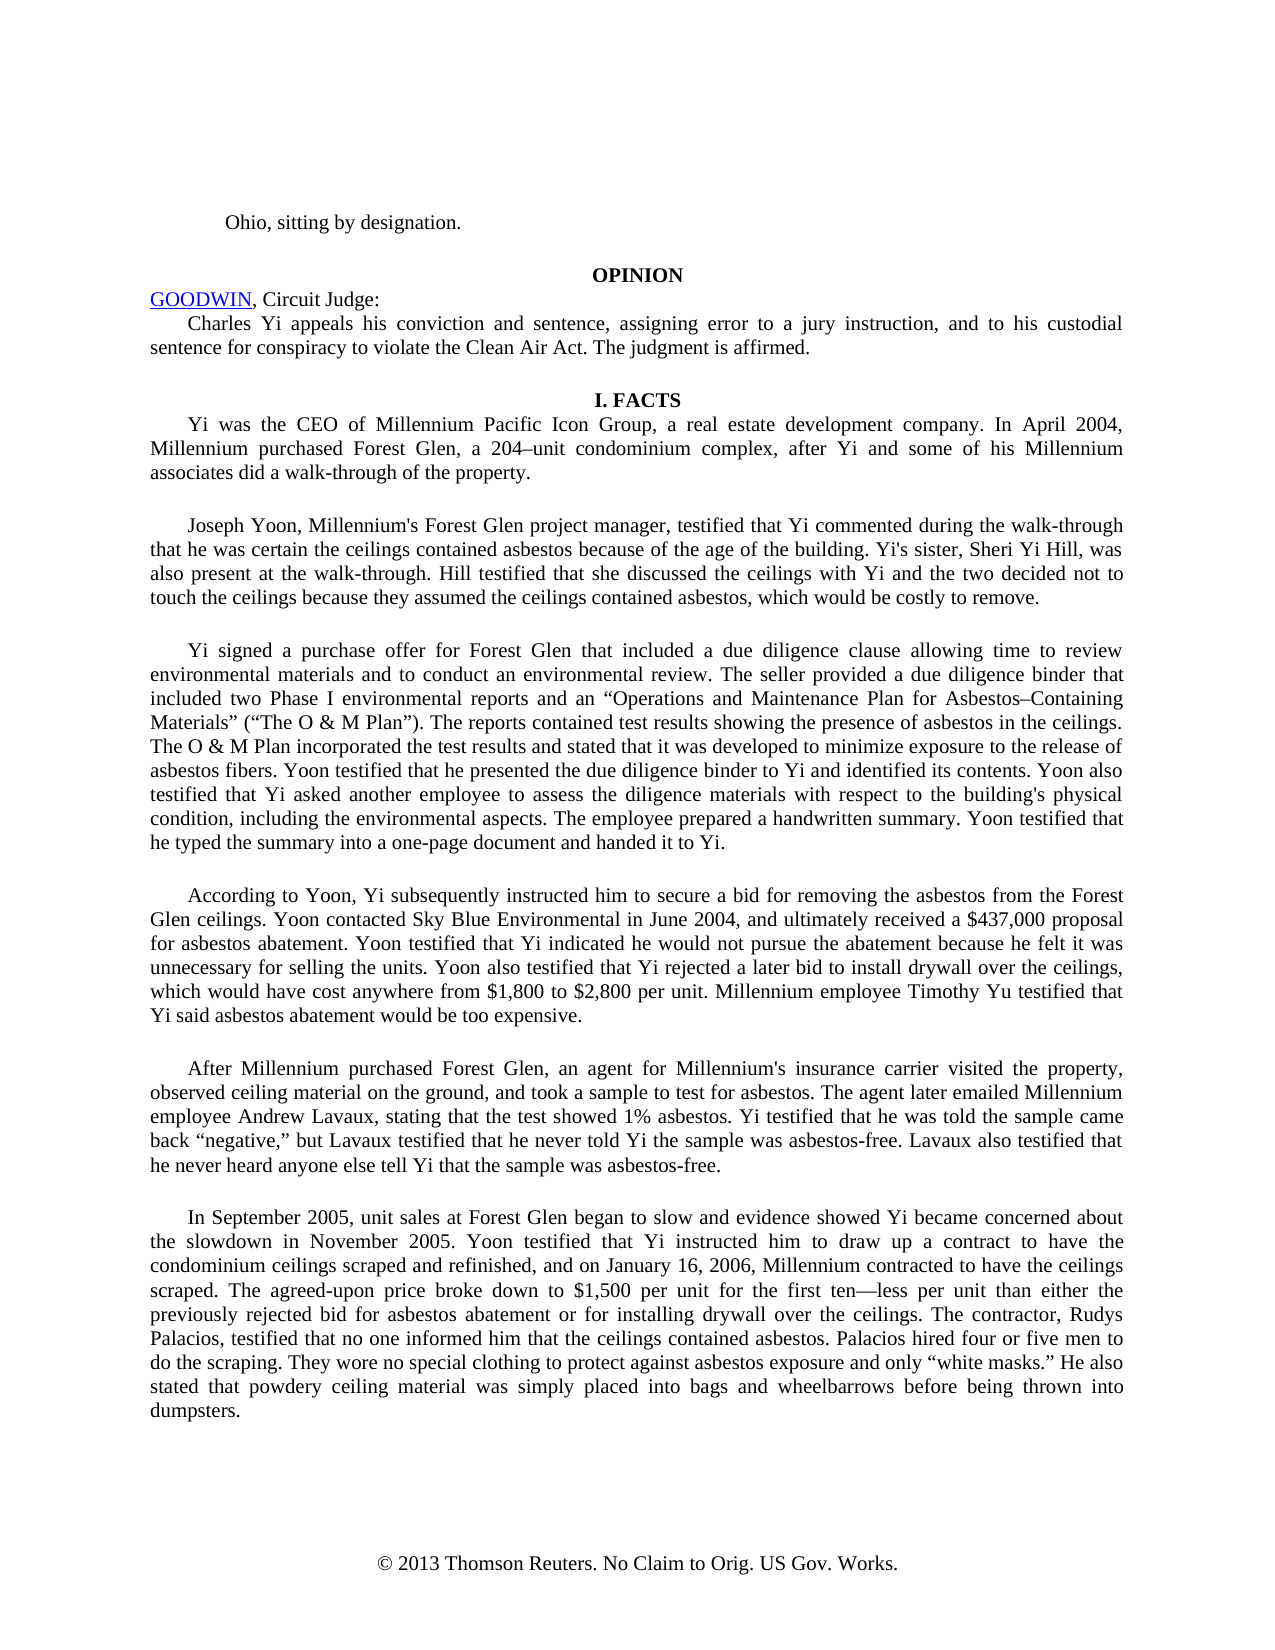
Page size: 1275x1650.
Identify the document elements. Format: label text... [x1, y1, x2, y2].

text After Millennium purchased Forest Glen, an agent for Millennium's insurance carrier visited the property, observed ceiling material on the ground, and took a sample to test for asbestos. The agent later emailed Millennium employee Andrew Lavaux, stating that the test showed 1% asbestos. Yi testified that he was told the sample came back “negative,” but Lavaux testified that he never told Yi the sample was asbestos-free. Lavaux also testified that he never heard anyone else tell Yi that the sample was asbestos-free. [150, 1056, 1125, 1177]
text In September 2005, unit sales at Forest Glen began to slow and evidence showed Yi became concerned about the slowdown in November 2005. Yoon testified that Yi instructed him to draw up a contract to have the condominium ceilings scraped and refinished, and on January 16, 2006, Millennium contracted to have the ceilings scraped. The agreed-upon price broke down to $1,500 per unit for the first ten—less per unit than either the previously rejected bid for asbestos abatement or for installing drywall over the ceilings. The contractor, Rudys Palacios, testified that no one informed him that the ceilings contained asbestos. Palacios hired four or five men to do the scraping. They wore no special clothing to protect against asbestos exposure and only “white masks.” He also stated that powdery ceiling material was simply placed into bags and wheelbarrows before being thrown into dumpsters. [150, 1205, 1125, 1422]
text Yi was the CEO of Millennium Pacific Icon Group, a real estate development company. In April 2004, Millennium purchased Forest Glen, a 204–unit condominium complex, after Yi and some of his Millennium associates did a walk-through of the property. [150, 412, 1125, 484]
text I. FACTS [150, 388, 1125, 412]
text Yi signed a purchase offer for Forest Glen that included a due diligence clause allowing time to review environmental materials and to conduct an environmental review. The seller provided a due diligence binder that included two Phase I environmental reports and an “Operations and Maintenance Plan for Asbestos–Containing Materials” (“The O & M Plan”). The reports contained test results showing the presence of asbestos in the ceilings. The O & M Plan incorporated the test results and stated that it was developed to minimize exposure to the release of asbestos fibers. Yoon testified that he presented the due diligence binder to Yi and identified its contents. Yoon also testified that Yi asked another employee to assess the diligence materials with respect to the building's physical condition, including the environmental aspects. The employee prepared a handwritten summary. Yoon testified that he typed the summary into a one-page document and handed it to Yi. [150, 638, 1125, 854]
text Charles Yi appeals his conviction and sentence, assigning error to a jury instruction, and to his custodial sentence for conspiracy to violate the Clean Air Act. The judgment is affirmed. [150, 311, 1125, 359]
text According to Yoon, Yi subsequently instructed him to secure a bid for removing the asbestos from the Forest Glen ceilings. Yoon contacted Sky Blue Environmental in June 2004, and ultimately received a $437,000 proposal for asbestos abatement. Yoon testified that Yi indicated he would not pursue the abatement because he felt it was unnecessary for selling the units. Yoon also testified that Yi rejected a later bid to install drywall over the ceilings, which would have cost anywhere from $1,800 to $2,800 per unit. Millennium employee Timothy Yu testified that Yi said asbestos abatement would be too expensive. [150, 883, 1125, 1027]
text Joseph Yoon, Millennium's Forest Glen project manager, testified that Yi commented during the walk-through that he was certain the ceilings contained asbestos because of the age of the building. Yi's sister, Sheri Yi Hill, was also present at the walk-through. Hill testified that she discussed the ceilings with Yi and the two decided not to touch the ceilings because they assumed the ceilings contained asbestos, which would be costly to remove. [150, 513, 1125, 609]
text OPINION [150, 263, 1125, 287]
text GOODWIN, Circuit Judge: [150, 287, 1125, 311]
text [225, 210, 1125, 234]
